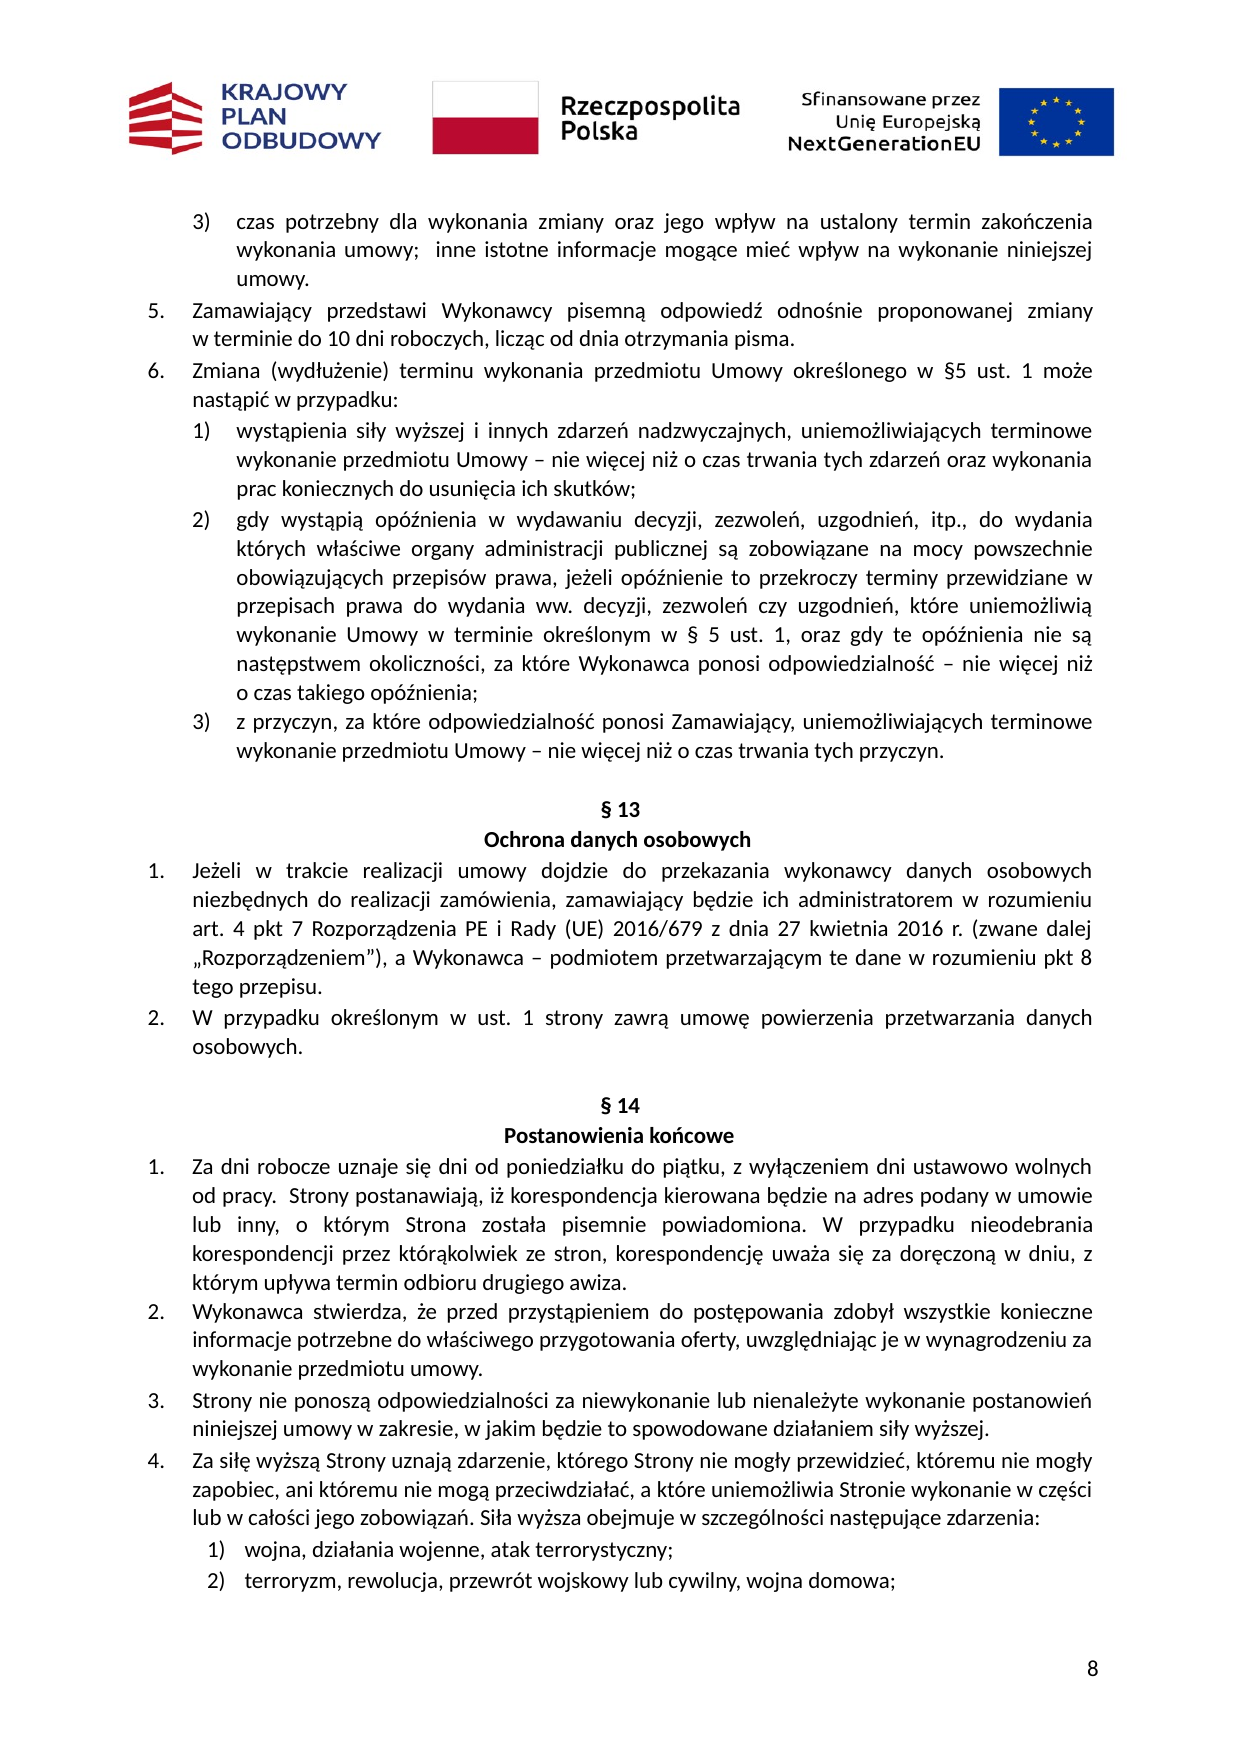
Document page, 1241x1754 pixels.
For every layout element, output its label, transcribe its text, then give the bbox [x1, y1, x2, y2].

list Wykonawca stwierdza, że przed przystąpieniem do postępowania zdobył wszystkie konieczne informacje potrzebne do właściwego przygotowania oferty, uwzględniając je w wynagrodzeniu za wykonanie przedmiotu umowy. [147, 1297, 1094, 1382]
list wystąpienia siły wyższej i innych zdarzeń nadzwyczajnych, uniemożliwiających terminowe wykonanie przedmiotu Umowy – nie więcej niż o czas trwania tych zdarzeń oraz wykonania prac koniecznych do usunięcia ich skutków; [192, 416, 1094, 502]
text Postanowienia końcowe [504, 1121, 1095, 1149]
subtitle Ochrona danych osobowych [484, 825, 1098, 853]
list z przyczyn, za które odpowiedzialność ponosi Zamawiający, uniemożliwiających terminowe wykonanie przedmiotu Umowy – nie więcej niż o czas trwania tych przyczyn. [192, 707, 1094, 764]
list gdy wystąpią opóźnienia w wydawaniu decyzji, zezwoleń, uzgodnień, itp., do wydania których właściwe organy administracji publicznej są zobowiązane na mocy powszechnie obowiązujących przepisów prawa, jeżeli opóźnienie to przekroczy terminy przewidziane w przepisach prawa do wydania ww. decyzji, zezwoleń czy uzgodnień, które uniemożliwią wykonanie Umowy w terminie określonym w § 5 ust. 1, oraz gdy te opóźnienia nie są następstwem okoliczności, za które Wykonawca ponosi odpowiedzialność – nie więcej niż o czas takiego opóźnienia; [192, 505, 1094, 706]
list Za dni robocze uznaje się dni od poniedziałku do piątku, z wyłączeniem dni ustawowo wolnych od pracy. Strony postanawiają, iż korespondencja kierowana będzie na adres podany w umowie lub inny, o którym Strona została pisemnie powiadomiona. W przypadku nieodebrania korespondencji przez którąkolwiek ze stron, korespondencję uważa się za doręczoną w dniu, z którym upływa termin odbioru drugiego awiza. [147, 1152, 1094, 1296]
list Strony nie ponoszą odpowiedzialności za niewykonanie lub nienależyte wykonanie postanowień niniejszej umowy w zakresie, w jakim będzie to spowodowane działaniem siły wyższej. [147, 1386, 1094, 1443]
list Jeżeli w trakcie realizacji umowy dojdzie do przekazania wykonawcy danych osobowych niezbędnych do realizacji zamówienia, zamawiający będzie ich administratorem w rozumieniu art. 4 pkt 7 Rozporządzenia PE i Rady (UE) 2016/679 z dnia 27 kwietnia 2016 r. (zwane dalej „Rozporządzeniem”), a Wykonawca – podmiotem przetwarzającym te dane w rozumieniu pkt 8 tego przepisu. [147, 856, 1094, 1000]
text § 14 [147, 1091, 1093, 1119]
picture [91, 63, 1161, 179]
list Zmiana (wydłużenie) terminu wykonania przedmiotu Umowy określonego w §5 ust. 1 może nastąpić w przypadku: [147, 356, 1094, 413]
text § 13 [147, 795, 1093, 823]
list Za siłę wyższą Strony uznają zdarzenie, którego Strony nie mogły przewidzieć, któremu nie mogły zapobiec, ani któremu nie mogą przeciwdziałać, a które uniemożliwia Stronie wykonanie w części lub w całości jego zobowiązań. Siła wyższa obejmuje w szczególności następujące zdarzenia: [147, 1446, 1094, 1532]
list W przypadku określonym w ust. 1 strony zawrą umowę powierzenia przetwarzania danych osobowych. [147, 1003, 1094, 1060]
list terroryzm, rewolucja, przewrót wojskowy lub cywilny, wojna domowa; [207, 1566, 1094, 1594]
list wojna, działania wojenne, atak terrorystyczny; [207, 1535, 1094, 1563]
list czas potrzebny dla wykonania zmiany oraz jego wpływ na ustalony termin zakończenia wykonania umowy; inne istotne informacje mogące mieć wpływ na wykonanie niniejszej umowy. [192, 207, 1094, 292]
list Zamawiający przedstawi Wykonawcy pisemną odpowiedź odnośnie proponowanej zmiany w terminie do 10 dni roboczych, licząc od dnia otrzymania pisma. [147, 296, 1094, 353]
